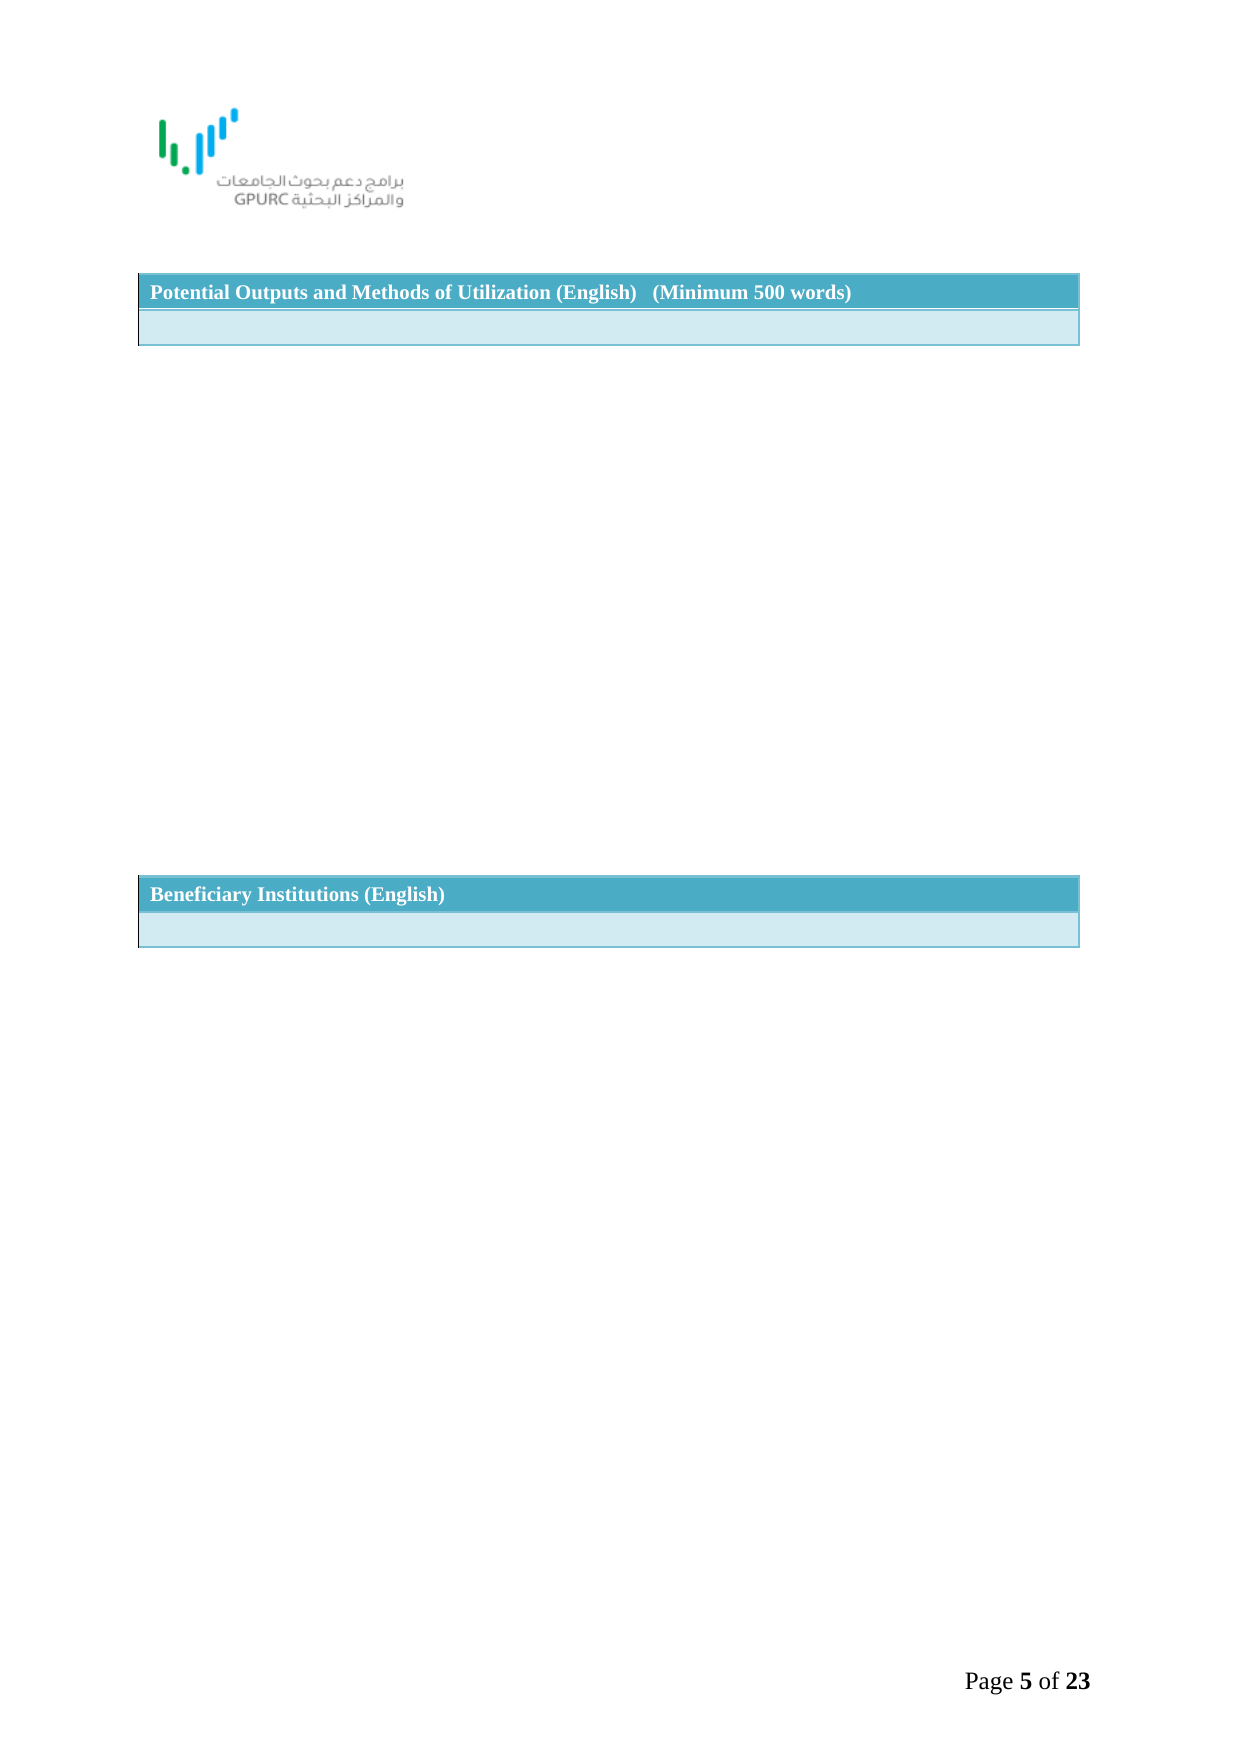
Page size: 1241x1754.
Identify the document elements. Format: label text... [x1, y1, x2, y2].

table_header Potential Outputs and Methods of Utilization (English) (Minimum 500 words) [139, 275, 1078, 308]
table_cell [139, 311, 1078, 344]
table_header Beneficiary Institutions (English) [139, 878, 1078, 911]
table_cell [139, 913, 1078, 946]
